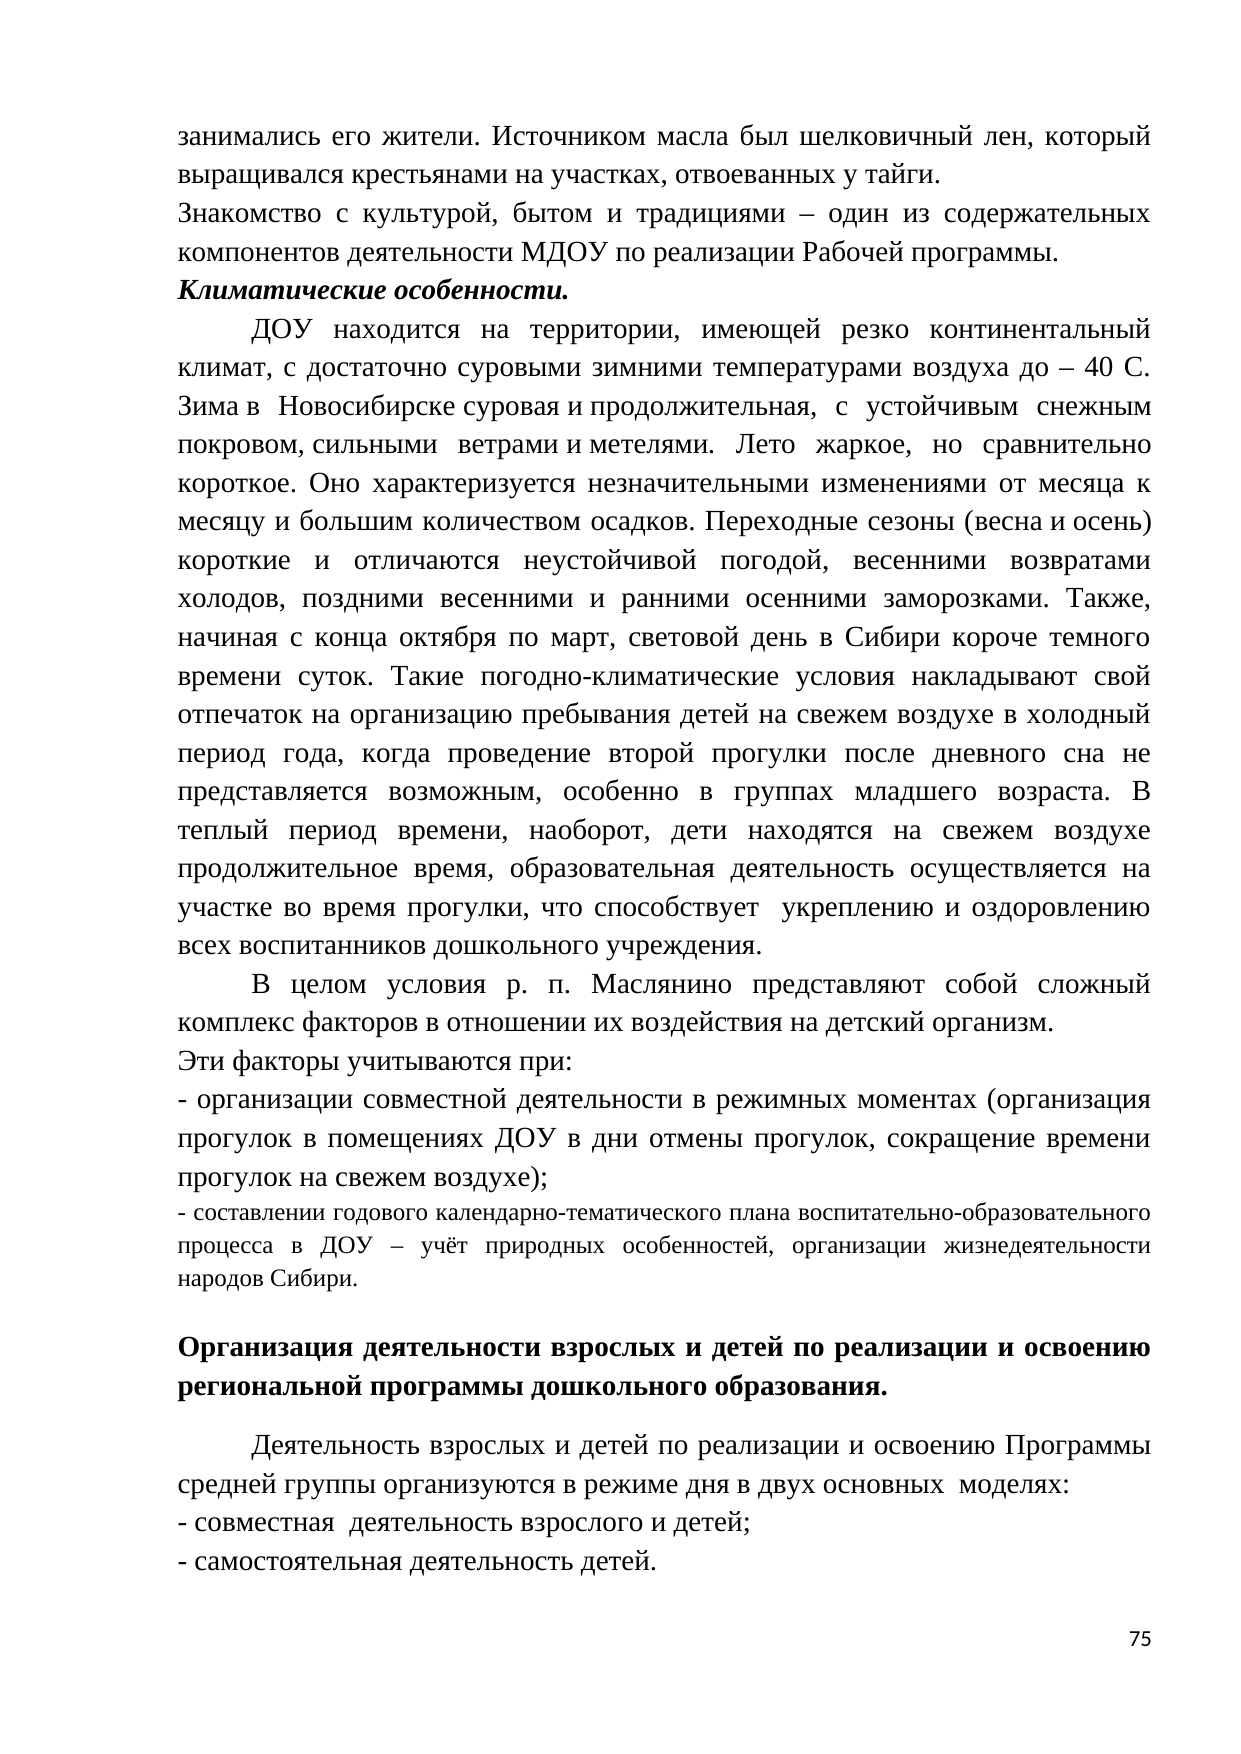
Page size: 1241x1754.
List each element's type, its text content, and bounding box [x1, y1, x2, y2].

text - организации совместной деятельности в режимных моментах (организация прогулок в помещениях ДОУ в дни отмены прогулок, сокращение времени прогулок на свежем воздухе); [177, 1082, 1152, 1192]
text Знакомство с культурой, бытом и традициями – один из содержательных компонентов деятельности МДОУ по реализации Рабочей программы. [177, 195, 1152, 267]
text ДОУ находится на территории, имеющей резко континентальный климат, с достаточно суровыми зимними температурами воздуха до – 40 С. Зима в Новосибирске суровая и продолжительная, с устойчивым снежным покровом, сильными ветрами и метелями. Лето жаркое, но сравнительно короткое. Оно характеризуется незначительными изменениями от месяца к месяцу и большим количеством осадков. Переходные сезоны (весна и осень) короткие и отличаются неустойчивой погодой, весенними возвратами холодов, поздними весенними и ранними осенними заморозками. Также, начиная с конца октября по март, световой день в Сибири короче темного времени суток. Такие погодно-климатические условия накладывают свой отпечаток на организацию пребывания детей на свежем воздухе в холодный период года, когда проведение второй прогулки после дневного сна не представляется возможным, особенно в группах младшего возраста. В теплый период времени, наоборот, дети находятся на свежем воздухе продолжительное время, образовательная деятельность осуществляется на участке во время прогулки, что способствует укреплению и оздоровлению всех воспитанников дошкольного учреждения. [177, 311, 1152, 961]
text - самостоятельная деятельность детей. [177, 1543, 1152, 1576]
text Организация деятельности взрослых и детей по реализации и освоению региональной программы дошкольного образования. [177, 1329, 1152, 1401]
text Климатические особенности. [177, 272, 1152, 306]
text В целом условия р. п. Маслянино представляют собой сложный комплекс факторов в отношении их воздействия на детский организм. [177, 966, 1152, 1038]
text - составлении годового календарно-тематического плана воспитательно-образовательного процесса в ДОУ – учёт природных особенностей, организации жизнедеятельности народов Сибири. [177, 1197, 1152, 1292]
text Деятельность взрослых и детей по реализации и освоению Программы средней группы организуются в режиме дня в двух основных моделях: [177, 1427, 1152, 1499]
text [177, 118, 1152, 190]
text Эти факторы учитываются при: [177, 1043, 1152, 1077]
text - совместная деятельность взрослого и детей; [177, 1504, 1152, 1538]
